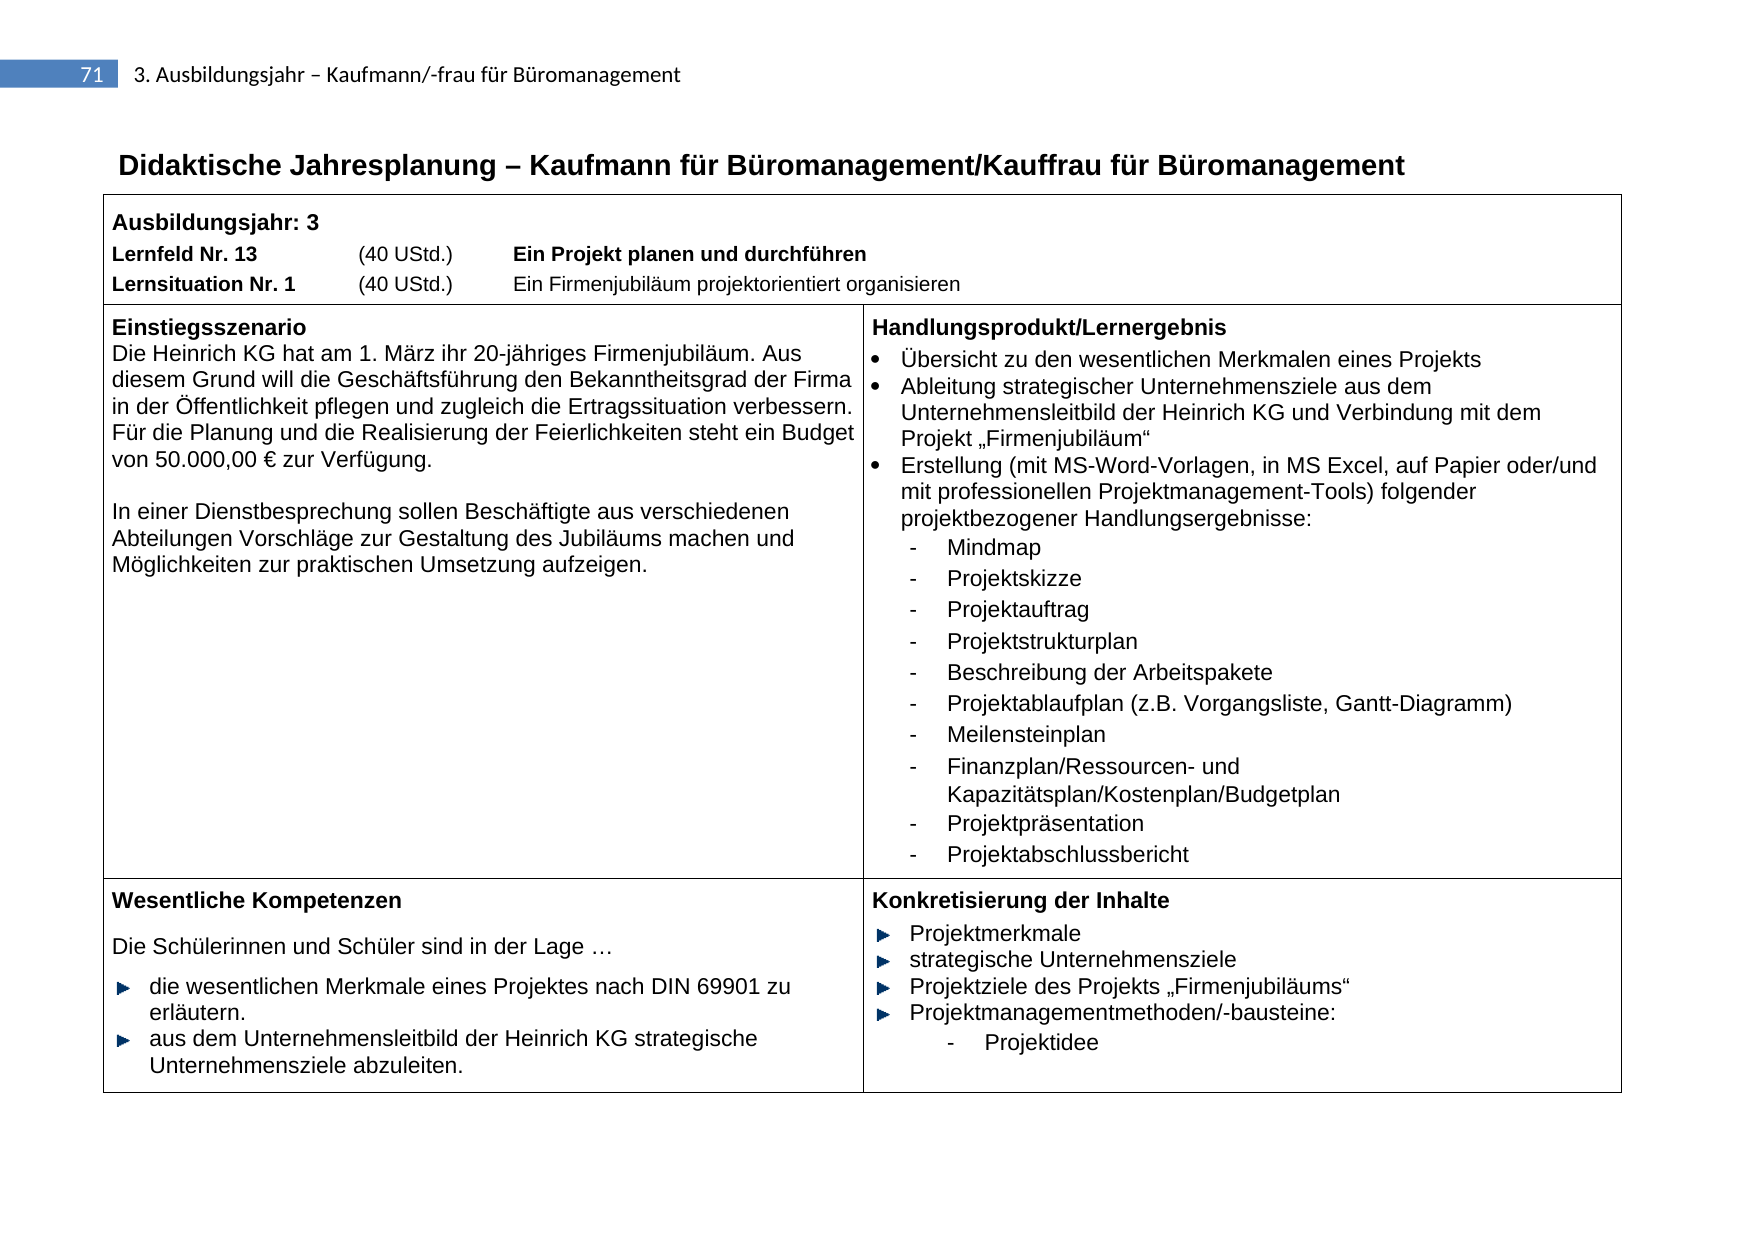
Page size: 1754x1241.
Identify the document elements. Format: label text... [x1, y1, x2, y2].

picture [872, 1004, 890, 1021]
table_header Ausbildungsjahr: 3 Lernfeld Nr. 13 (40 UStd.) Ein Projekt planen und durchführen Lernsituation Nr. 1 (40 UStd.) Ein Firmenjubiläum projektorientiert organisieren [104, 195, 1621, 304]
picture [872, 951, 890, 968]
table_cell Handlungsprodukt/Lernergebnis Übersicht zu den wesentlichen Merkmalen eines Projekts Ableitung strategischer Unternehmensziele aus dem Unternehmensleitbild der Heinrich KG und Verbindung mit dem Projekt „Firmenjubiläum“ Erstellung (mit MS-Word-Vorlagen, in MS Excel, auf Papier oder/und mit professionellen Projektmanagement-Tools) folgender projektbezogener Handlungsergebnisse: Mindmap Projektskizze Projektauftrag Projektstrukturplan Beschreibung der Arbeitspakete Projektablaufplan (z.B. Vorgangsliste, Gantt-Diagramm) Meilensteinplan Finanzplan/Ressourcen- und Kapazitätsplan/Kostenplan/Budgetplan Projektpräsentation Projektabschlussbericht [864, 305, 1621, 878]
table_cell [104, 879, 863, 1092]
picture [112, 977, 130, 995]
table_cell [864, 879, 1621, 1092]
table_cell Einstiegsszenario Die Heinrich KG hat am 1. März ihr 20-jähriges Firmenjubiläum. Aus diesem Grund will die Geschäftsführung den Bekanntheitsgrad der Firma in der Öffentlichkeit pflegen und zugleich die Ertragssituation verbessern. Für die Planung und die Realisierung der Feierlichkeiten steht ein Budget von 50.000,00 € zur Verfügung. In einer Dienstbesprechung sollen Beschäftigte aus verschiedenen Abteilungen Vorschläge zur Gestaltung des Jubiläums machen und Möglichkeiten zur praktischen Umsetzung aufzeigen. [104, 305, 863, 878]
picture [112, 1030, 130, 1047]
picture [872, 977, 890, 995]
picture [872, 924, 890, 942]
text Didaktische Jahresplanung – Kaufmann für Büromanagement/Kauffrau für Büromanagement [118, 148, 1606, 181]
